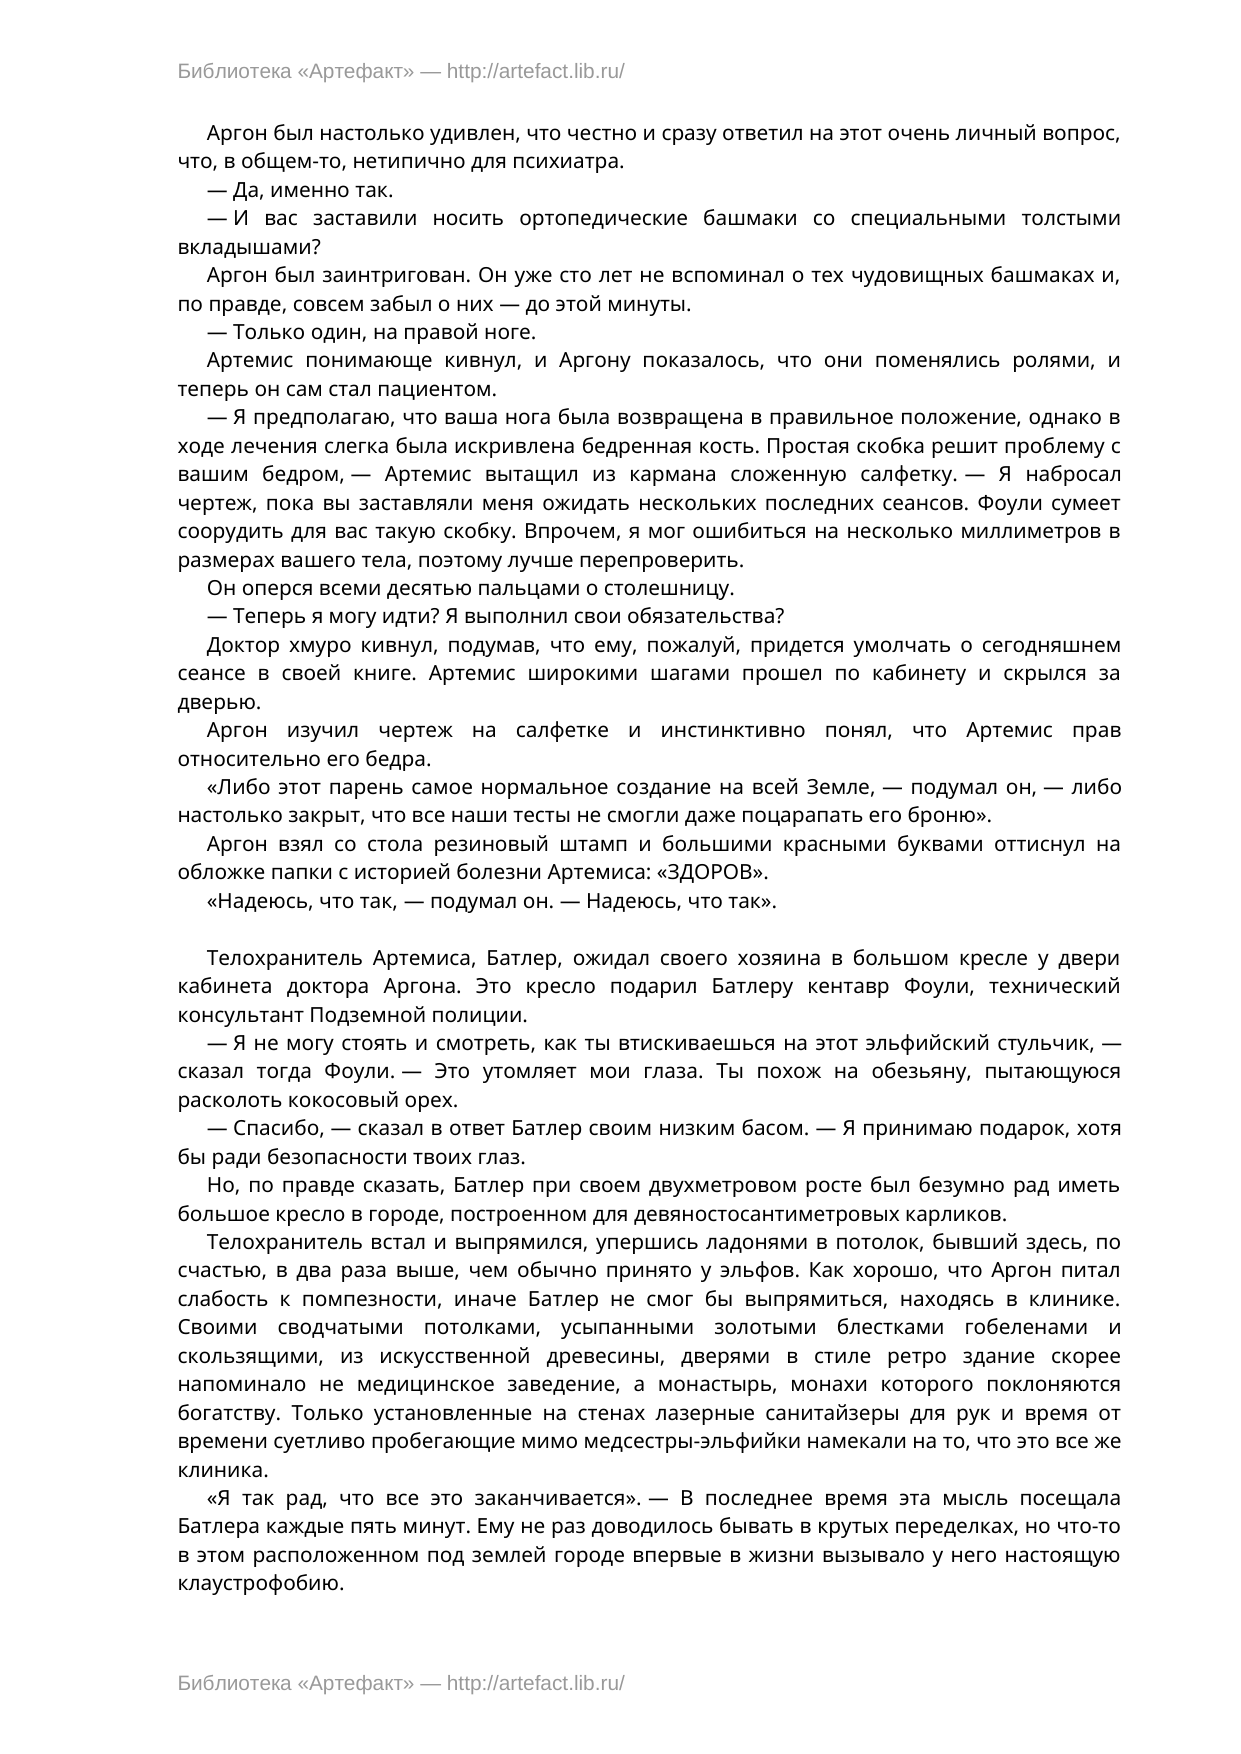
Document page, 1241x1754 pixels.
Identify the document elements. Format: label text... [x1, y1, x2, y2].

text — Спасибо, — сказал в ответ Батлер своим низким басом. — Я принимаю подарок, хотя бы ради безопасности твоих глаз. [177, 1113, 1122, 1170]
text — Теперь я могу идти? Я выполнил свои обязательства? [177, 602, 1122, 630]
text Артемис понимающе кивнул, и Аргону показалось, что они поменялись ролями, и теперь он сам стал пациентом. [177, 346, 1122, 402]
text — И вас заставили носить ортопедические башмаки со специальными толстыми вкладышами? [177, 203, 1122, 260]
text Телохранитель Артемиса, Батлер, ожидал своего хозяина в большом кресле у двери кабинета доктора Аргона. Это кресло подарил Батлеру кентавр Фоули, технический консультант Подземной полиции. [177, 943, 1122, 1028]
text Доктор хмуро кивнул, подумав, что ему, пожалуй, придется умолчать о сегодняшнем сеансе в своей книге. Артемис широкими шагами прошел по кабинету и скрылся за дверью. [177, 630, 1122, 715]
text Аргон был настолько удивлен, что честно и сразу ответил на этот очень личный вопрос, что, в общем-то, нетипично для психиатра. [177, 118, 1122, 175]
text Но, по правде сказать, Батлер при своем двухметровом росте был безумно рад иметь большое кресло в городе, построенном для девяностосантиметровых карликов. [177, 1170, 1122, 1227]
text — Я предполагаю, что ваша нога была возвращена в правильное положение, однако в ходе лечения слегка была искривлена бедренная кость. Простая скобка решит проблему с вашим бедром, — Артемис вытащил из кармана сложенную салфетку. — Я набросал чертеж, пока вы заставляли меня ожидать нескольких последних сеансов. Фоули сумеет соорудить для вас такую скобку. Впрочем, я мог ошибиться на несколько миллиметров в размерах вашего тела, поэтому лучше перепроверить. [177, 402, 1122, 573]
text — Я не могу стоять и смотреть, как ты втискиваешься на этот эльфийский стульчик, — сказал тогда Фоули. — Это утомляет мои глаза. Ты похож на обезьяну, пытающуюся расколоть кокосовый орех. [177, 1028, 1122, 1113]
text «Я так рад, что все это заканчивается». — В последнее время эта мысль посещала Батлера каждые пять минут. Ему не раз доводилось бывать в крутых переделках, но что-то в этом расположенном под землей городе впервые в жизни вызывало у него настоящую клаустрофобию. [177, 1483, 1122, 1597]
text Он оперся всеми десятью пальцами о столешницу. [177, 573, 1122, 602]
text Аргон был заинтригован. Он уже сто лет не вспоминал о тех чудовищных башмаках и, по правде, совсем забыл о них — до этой минуты. [177, 260, 1122, 317]
text Аргон взял со стола резиновый штамп и большими красными буквами оттиснул на обложке папки с историей болезни Артемиса: «ЗДОРОВ». [177, 829, 1122, 886]
text «Надеюсь, что так, — подумал он. — Надеюсь, что так». [177, 886, 1122, 914]
text «Либо этот парень самое нормальное создание на всей Земле, — подумал он, — либо настолько закрыт, что все наши тесты не смогли даже поцарапать его броню». [177, 772, 1122, 829]
text Телохранитель встал и выпрямился, упершись ладонями в потолок, бывший здесь, по счастью, в два раза выше, чем обычно принято у эльфов. Как хорошо, что Аргон питал слабость к помпезности, иначе Батлер не смог бы выпрямиться, находясь в клинике. Своими сводчатыми потолками, усыпанными золотыми блестками гобеленами и скользящими, из искусственной древесины, дверями в стиле ретро здание скорее напоминало не медицинское заведение, а монастырь, монахи которого поклоняются богатству. Только установленные на стенах лазерные санитайзеры для рук и время от времени суетливо пробегающие мимо медсестры-эльфийки намекали на то, что это все же клиника. [177, 1227, 1122, 1483]
text Аргон изучил чертеж на салфетке и инстинктивно понял, что Артемис прав относительно его бедра. [177, 715, 1122, 772]
text — Да, именно так. [177, 175, 1122, 203]
text — Только один, на правой ноге. [177, 317, 1122, 346]
